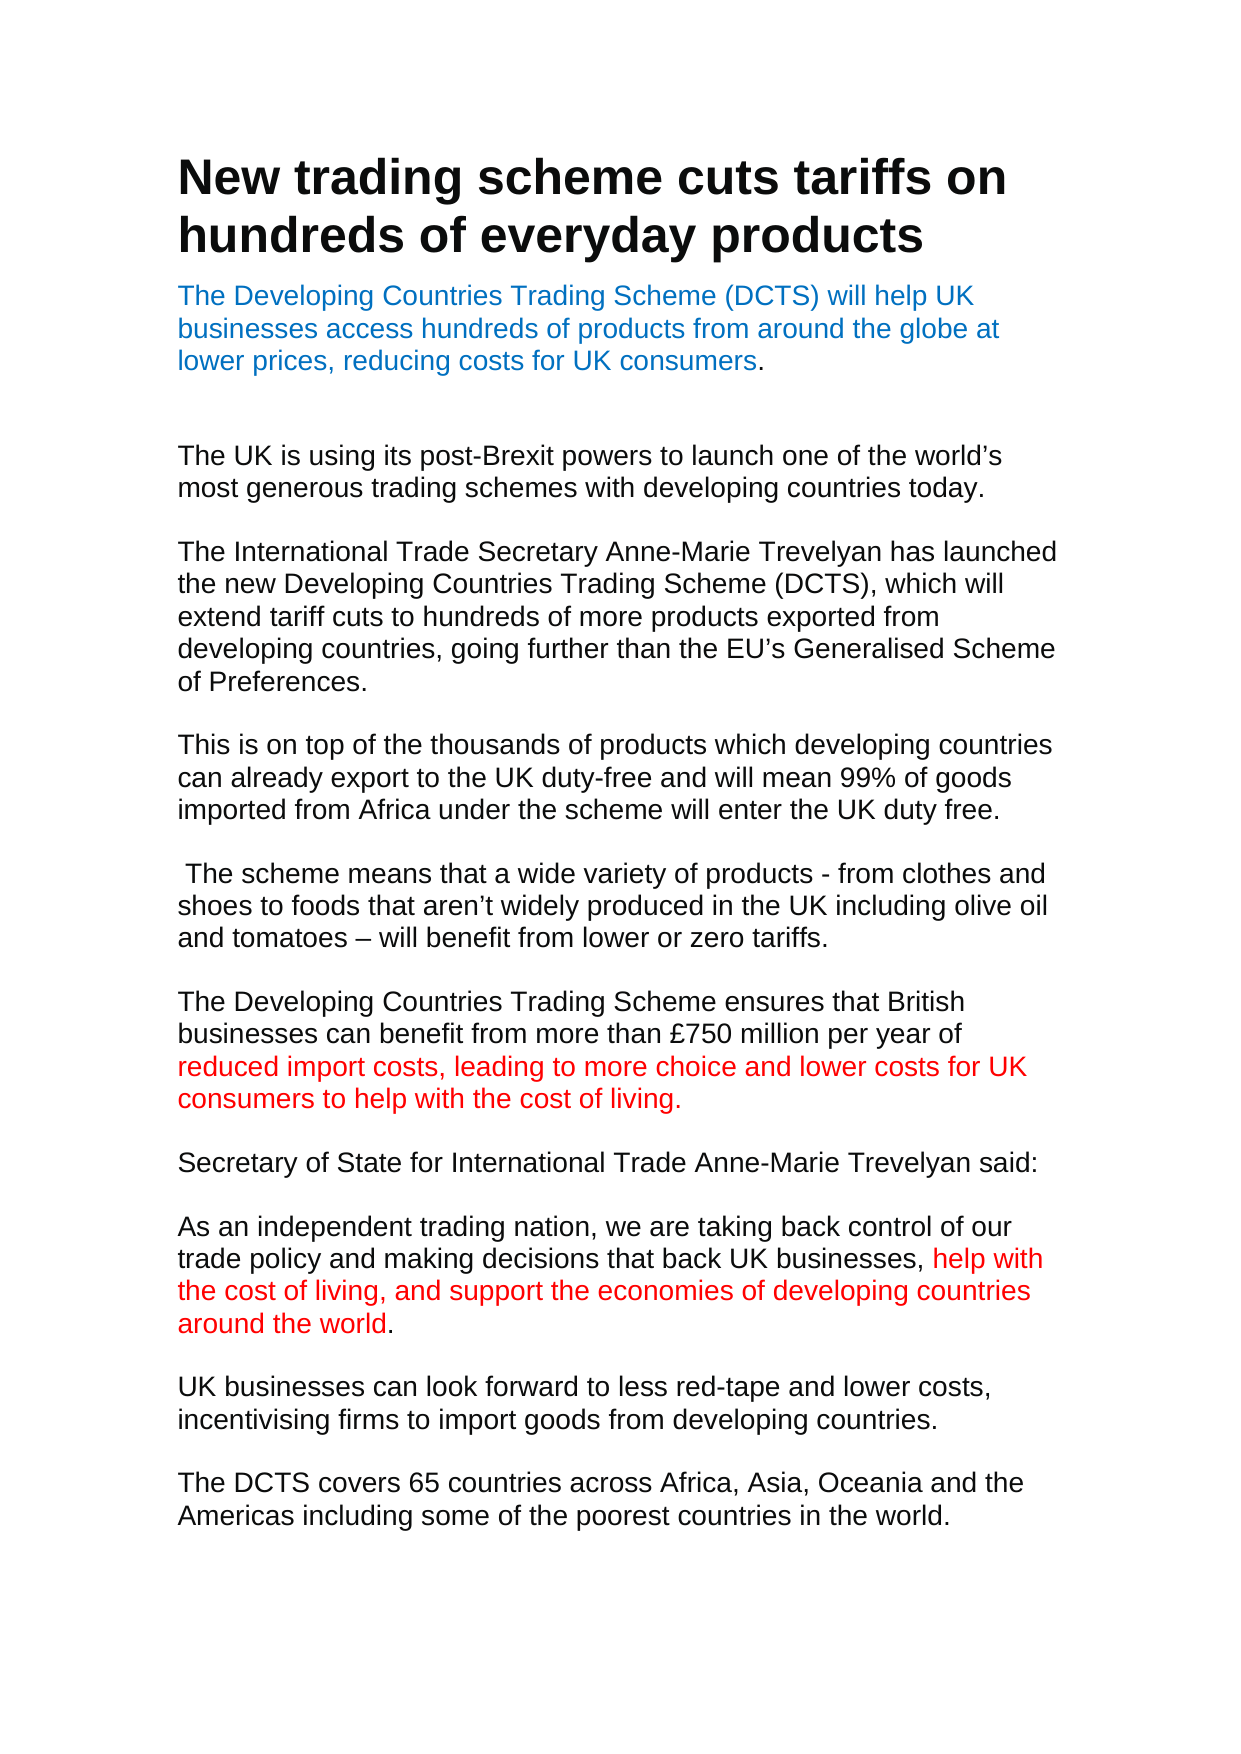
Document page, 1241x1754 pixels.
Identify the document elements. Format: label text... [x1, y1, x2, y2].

text As an independent trading nation, we are taking back control of our trade policy and making decisions that back UK businesses, help with the cost of living, and support the economies of developing countries around the world. [177, 1209, 1063, 1339]
text The Developing Countries Trading Scheme ensures that British businesses can benefit from more than £750 million per year of reduced import costs, leading to more choice and lower costs for UK consumers to help with the cost of living. [177, 985, 1063, 1115]
text UK businesses can look forward to less red-tape and lower costs, incentivising firms to import goods from developing countries. [177, 1370, 1063, 1435]
text The International Trade Secretary Anne-Marie Trevelyan has launched the new Developing Countries Trading Scheme (DCTS), which will extend tariff cuts to hundreds of more products exported from developing countries, going further than the EU’s Generalised Scheme of Preferences. [177, 535, 1063, 697]
text The UK is using its post-Brexit powers to launch one of the world’s most generous trading schemes with developing countries today. [177, 439, 1063, 504]
text The Developing Countries Trading Scheme (DCTS) will help UK businesses access hundreds of products from around the globe at lower prices, reducing costs for UK consumers. [177, 279, 1063, 376]
text New trading scheme cuts tariffs on hundreds of everyday products [177, 148, 1063, 263]
text The DCTS covers 65 countries across Africa, Asia, Oceania and the Americas including some of the poorest countries in the world. [177, 1466, 1063, 1531]
text The scheme means that a wide variety of products - from clothes and shoes to foods that aren’t widely produced in the UK including olive oil and tomatoes – will benefit from lower or zero tariffs. [177, 857, 1063, 954]
text This is on top of the thousands of products which developing countries can already export to the UK duty-free and will mean 99% of goods imported from Africa under the scheme will enter the UK duty free. [177, 728, 1063, 825]
text Secretary of State for International Trade Anne-Marie Trevelyan said: [177, 1146, 1063, 1178]
